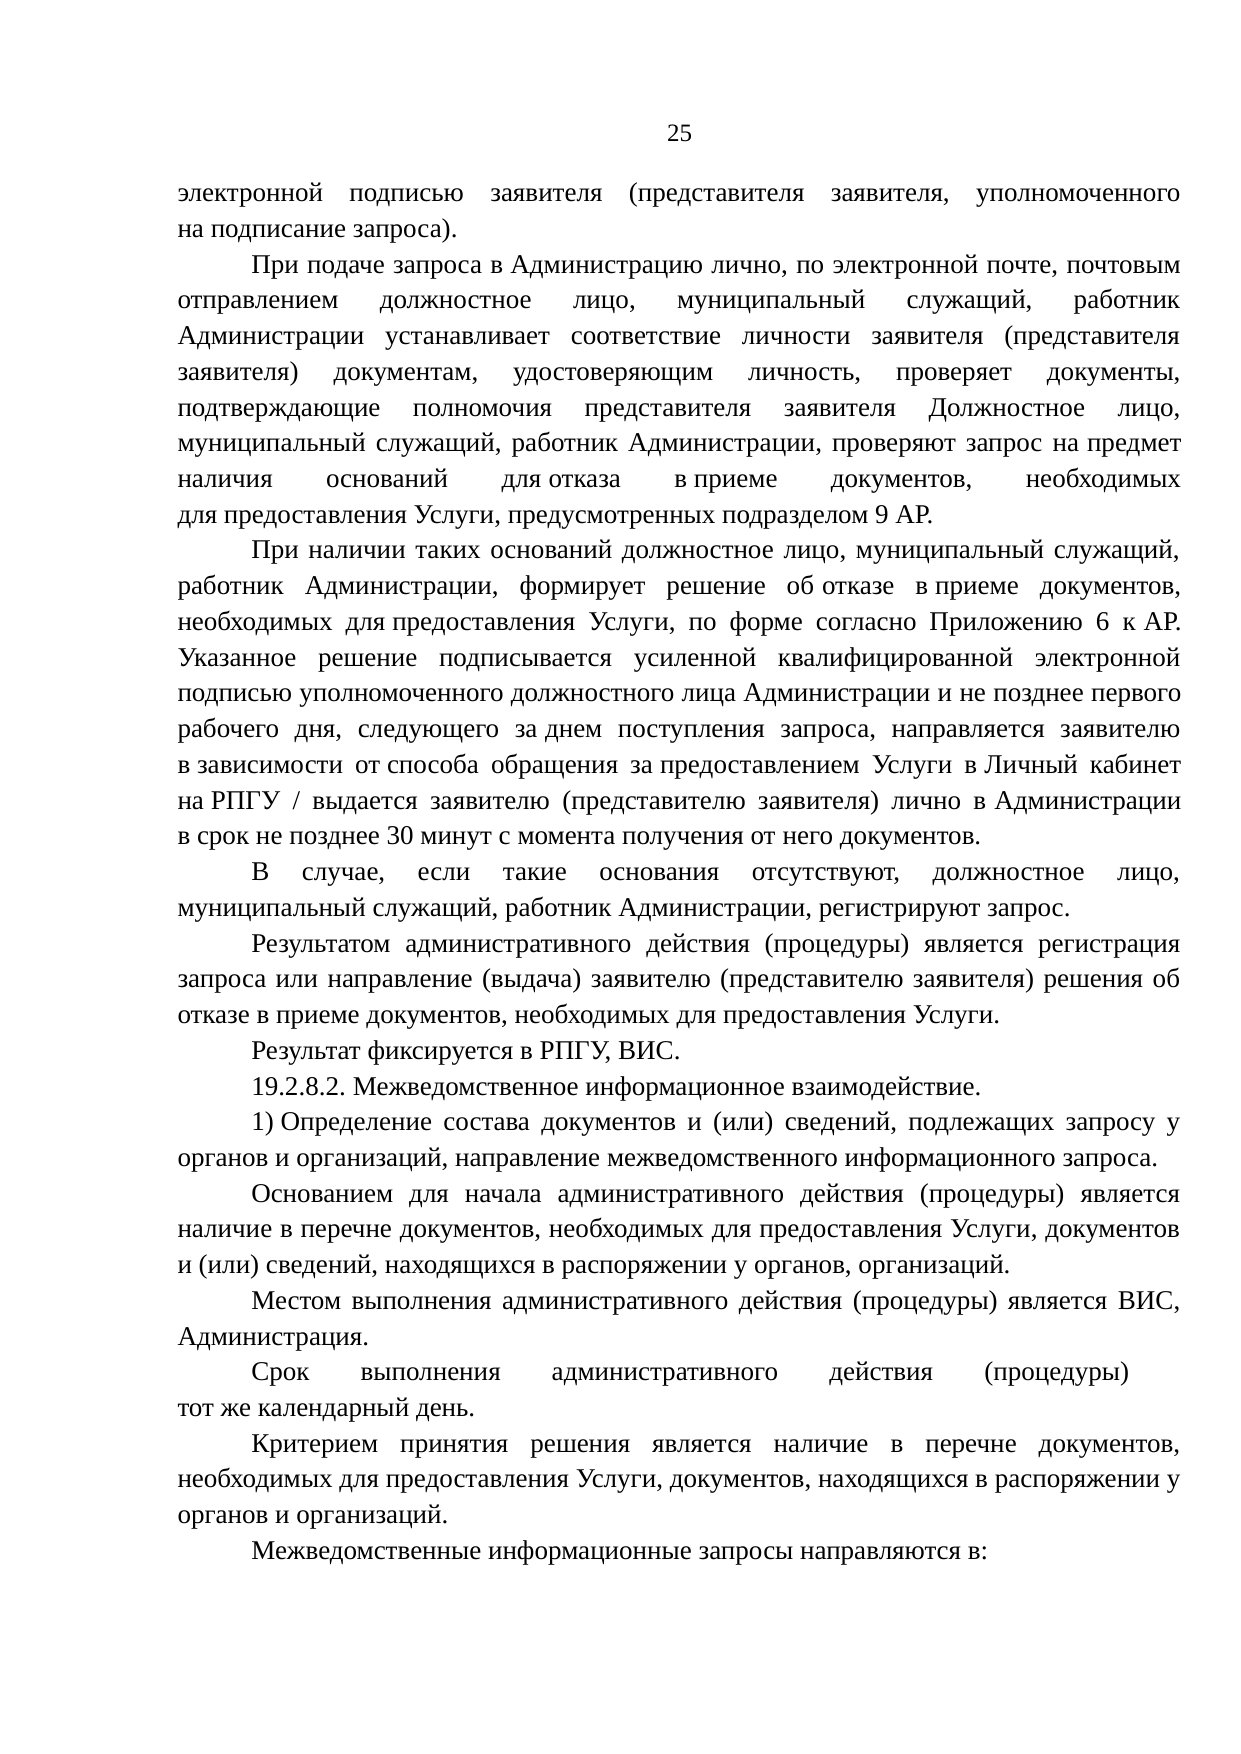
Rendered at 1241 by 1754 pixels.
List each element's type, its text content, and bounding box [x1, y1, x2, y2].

text 1) Определение состава документов и (или) сведений, подлежащих запросу у органов и организаций, направление межведомственного информационного запроса. [177, 1105, 1181, 1172]
text Результатом административного действия (процедуры) является регистрация запроса или направление (выдача) заявителю (представителю заявителя) решения об отказе в приеме документов, необходимых для предоставления Услуги. [177, 927, 1181, 1029]
text Местом выполнения административного действия (процедуры) является ВИС, Администрация. [177, 1284, 1181, 1351]
text Критерием принятия решения является наличие в перечне документов, необходимых для предоставления Услуги, документов, находящихся в распоряжении у органов и организаций. [177, 1427, 1181, 1529]
text При подаче запроса в Администрацию лично, по электронной почте, почтовым отправлением должностное лицо, муниципальный служащий, работник Администрации устанавливает соответствие личности заявителя (представителя заявителя) документам, удостоверяющим личность, проверяет документы, подтверждающие полномочия представителя заявителя Должностное лицо, муниципальный служащий, работник Администрации, проверяют запрос на предмет наличия оснований для отказа в приеме документов, необходимых для предоставления Услуги, предусмотренных подразделом 9 АР. [177, 248, 1181, 529]
text Основанием для начала административного действия (процедуры) является наличие в перечне документов, необходимых для предоставления Услуги, документов и (или) сведений, находящихся в распоряжении у органов, организаций. [177, 1177, 1181, 1279]
text 19.2.8.2. Межведомственное информационное взаимодействие. [177, 1069, 1181, 1101]
text При наличии таких оснований должностное лицо, муниципальный служащий, работник Администрации, формирует решение об отказе в приеме документов, необходимых для предоставления Услуги, по форме согласно Приложению 6 к АР. Указанное решение подписывается усиленной квалифицированной электронной подписью уполномоченного должностного лица Администрации и не позднее первого рабочего дня, следующего за днем поступления запроса, направляется заявителю в зависимости от способа обращения за предоставлением Услуги в Личный кабинет на РПГУ / выдается заявителю (представителю заявителя) лично в Администрации в срок не позднее 30 минут с момента получения от него документов. [177, 534, 1181, 851]
text Результат фиксируется в РПГУ, ВИС. [177, 1034, 1181, 1065]
text Срок выполнения административного действия (процедуры) тот же календарный день. [177, 1355, 1181, 1422]
text В случае, если такие основания отсутствуют, должностное лицо, муниципальный служащий, работник Администрации, регистрируют запрос. [177, 855, 1181, 922]
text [177, 176, 1181, 243]
text Межведомственные информационные запросы направляются в: [177, 1534, 1181, 1565]
